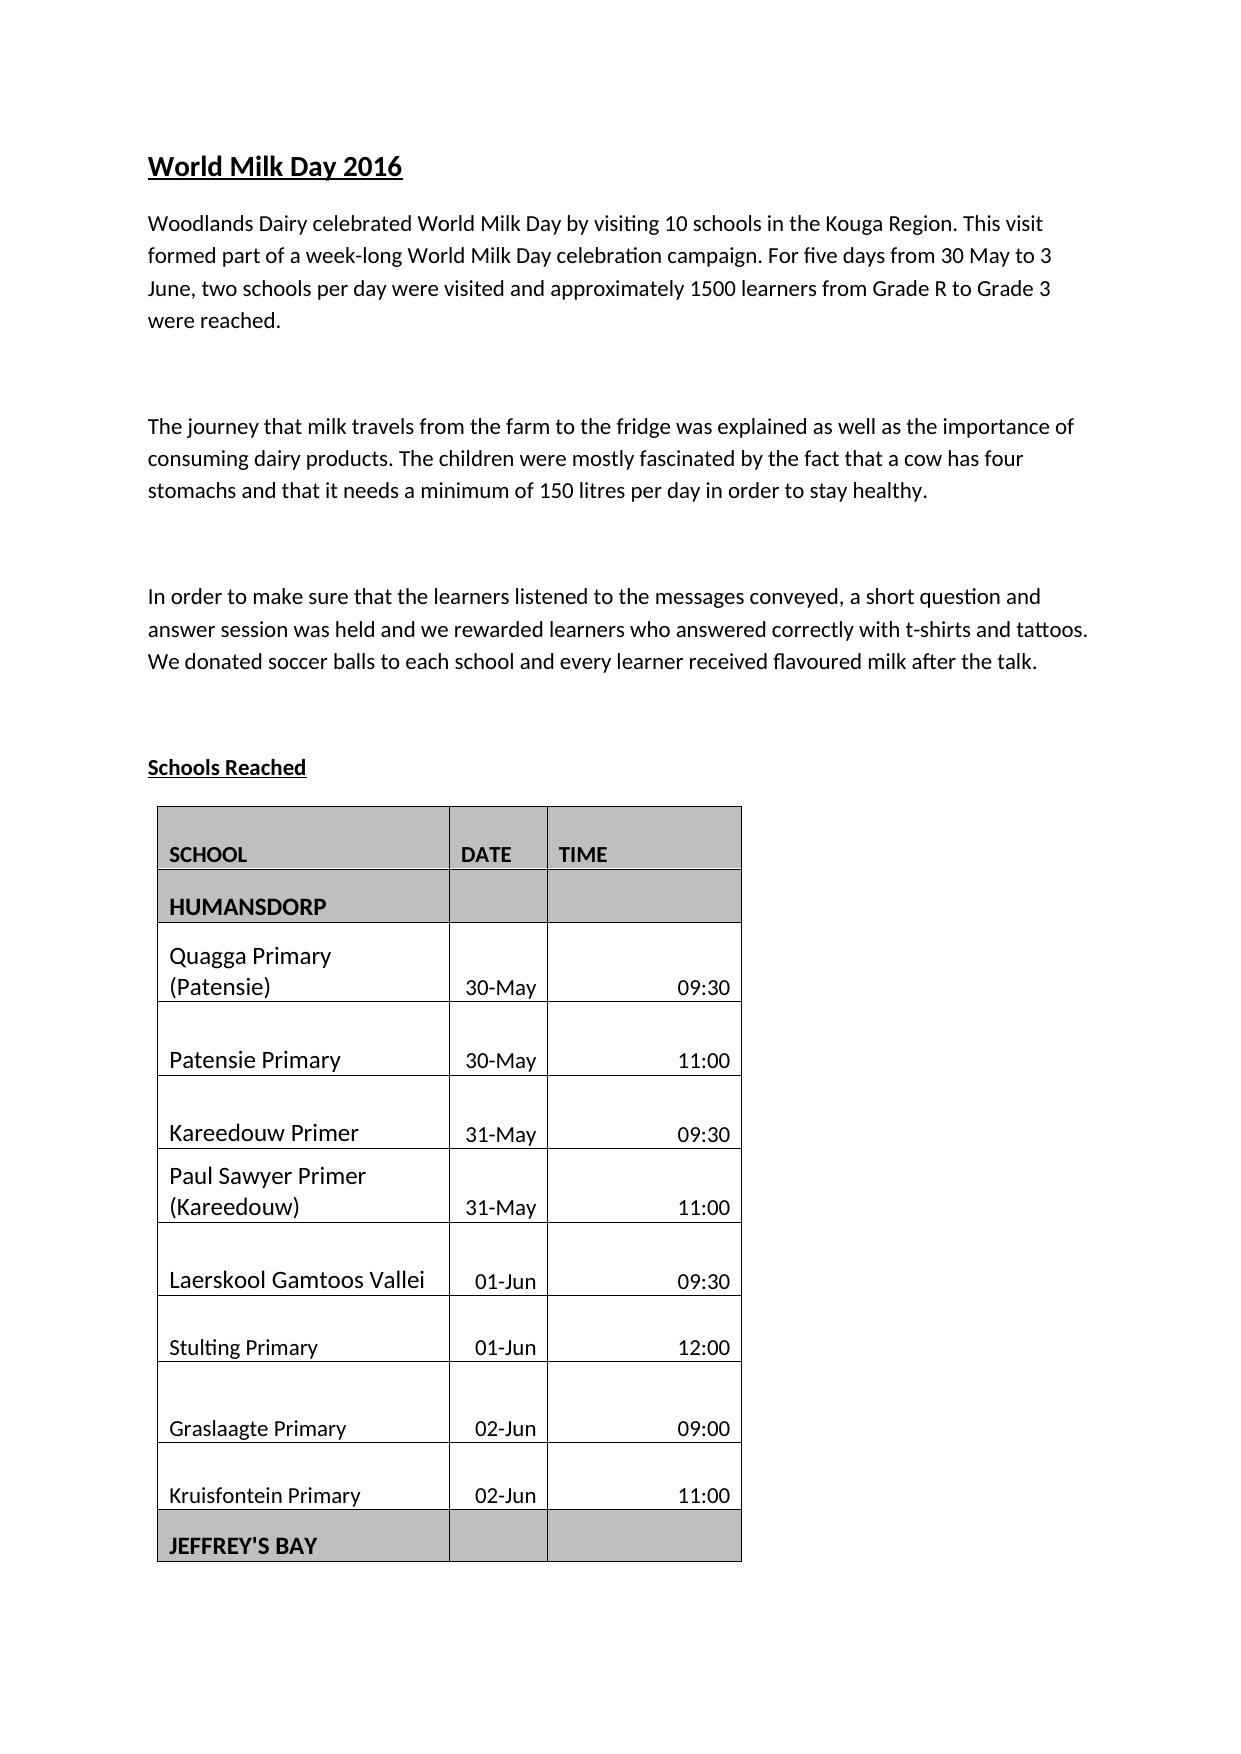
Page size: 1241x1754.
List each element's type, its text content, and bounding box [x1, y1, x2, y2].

table_cell 09:00 [548, 1362, 741, 1442]
text In order to make sure that the learners listened to the messages conveyed, a short question and answer session was held and we rewarded learners who answered correctly with t-shirts and tattoos. We donated soccer balls to each school and every learner received flavoured milk after the talk. [148, 582, 1092, 675]
table_cell 30-May [450, 923, 547, 1001]
table_cell 09:30 [548, 923, 741, 1001]
table_cell 01-Jun [450, 1223, 547, 1295]
table_cell Quagga Primary (Patensie) [158, 923, 449, 1001]
table_cell 09:30 [548, 1223, 741, 1295]
table_cell Kareedouw Primer [158, 1076, 449, 1148]
table_cell Stulting Primary [158, 1296, 449, 1361]
table_cell JEFFREY'S BAY [158, 1510, 449, 1561]
table_cell Paul Sawyer Primer (Kareedouw) [158, 1149, 449, 1222]
text Woodlands Dairy celebrated World Milk Day by visiting 10 schools in the Kouga Region. This visit formed part of a week-long World Milk Day celebration campaign. For five days from 30 May to 3 June, two schools per day were visited and approximately 1500 learners from Grade R to Grade 3 were reached. [148, 209, 1092, 334]
table_cell 01-Jun [450, 1296, 547, 1361]
table_header SCHOOL [158, 807, 449, 868]
table_cell 09:30 [548, 1076, 741, 1148]
table_cell [450, 1510, 547, 1561]
text World Milk Day 2016 [148, 148, 1092, 183]
table_cell 30-May [450, 1002, 547, 1075]
table_cell Laerskool Gamtoos Vallei [158, 1223, 449, 1295]
text Schools Reached [148, 753, 1092, 781]
text The journey that milk travels from the farm to the fridge was explained as well as the importance of consuming dairy products. The children were mostly fascinated by the fact that a cow has four stomachs and that it needs a minimum of 150 litres per day in order to stay healthy. [148, 412, 1092, 504]
table_header DATE [450, 807, 547, 868]
table_cell Patensie Primary [158, 1002, 449, 1075]
table_cell [548, 1510, 741, 1561]
table_cell HUMANSDORP [158, 870, 449, 922]
table_cell Kruisfontein Primary [158, 1443, 449, 1509]
table_cell [450, 870, 547, 922]
table_cell 12:00 [548, 1296, 741, 1361]
table_cell 02-Jun [450, 1443, 547, 1509]
table_cell 11:00 [548, 1002, 741, 1075]
table_cell Graslaagte Primary [158, 1362, 449, 1442]
table_cell 02-Jun [450, 1362, 547, 1442]
table_cell 11:00 [548, 1443, 741, 1509]
table_cell [548, 870, 741, 922]
table_cell 31-May [450, 1149, 547, 1222]
table_cell 11:00 [548, 1149, 741, 1222]
table_header TIME [548, 807, 741, 868]
table_cell 31-May [450, 1076, 547, 1148]
